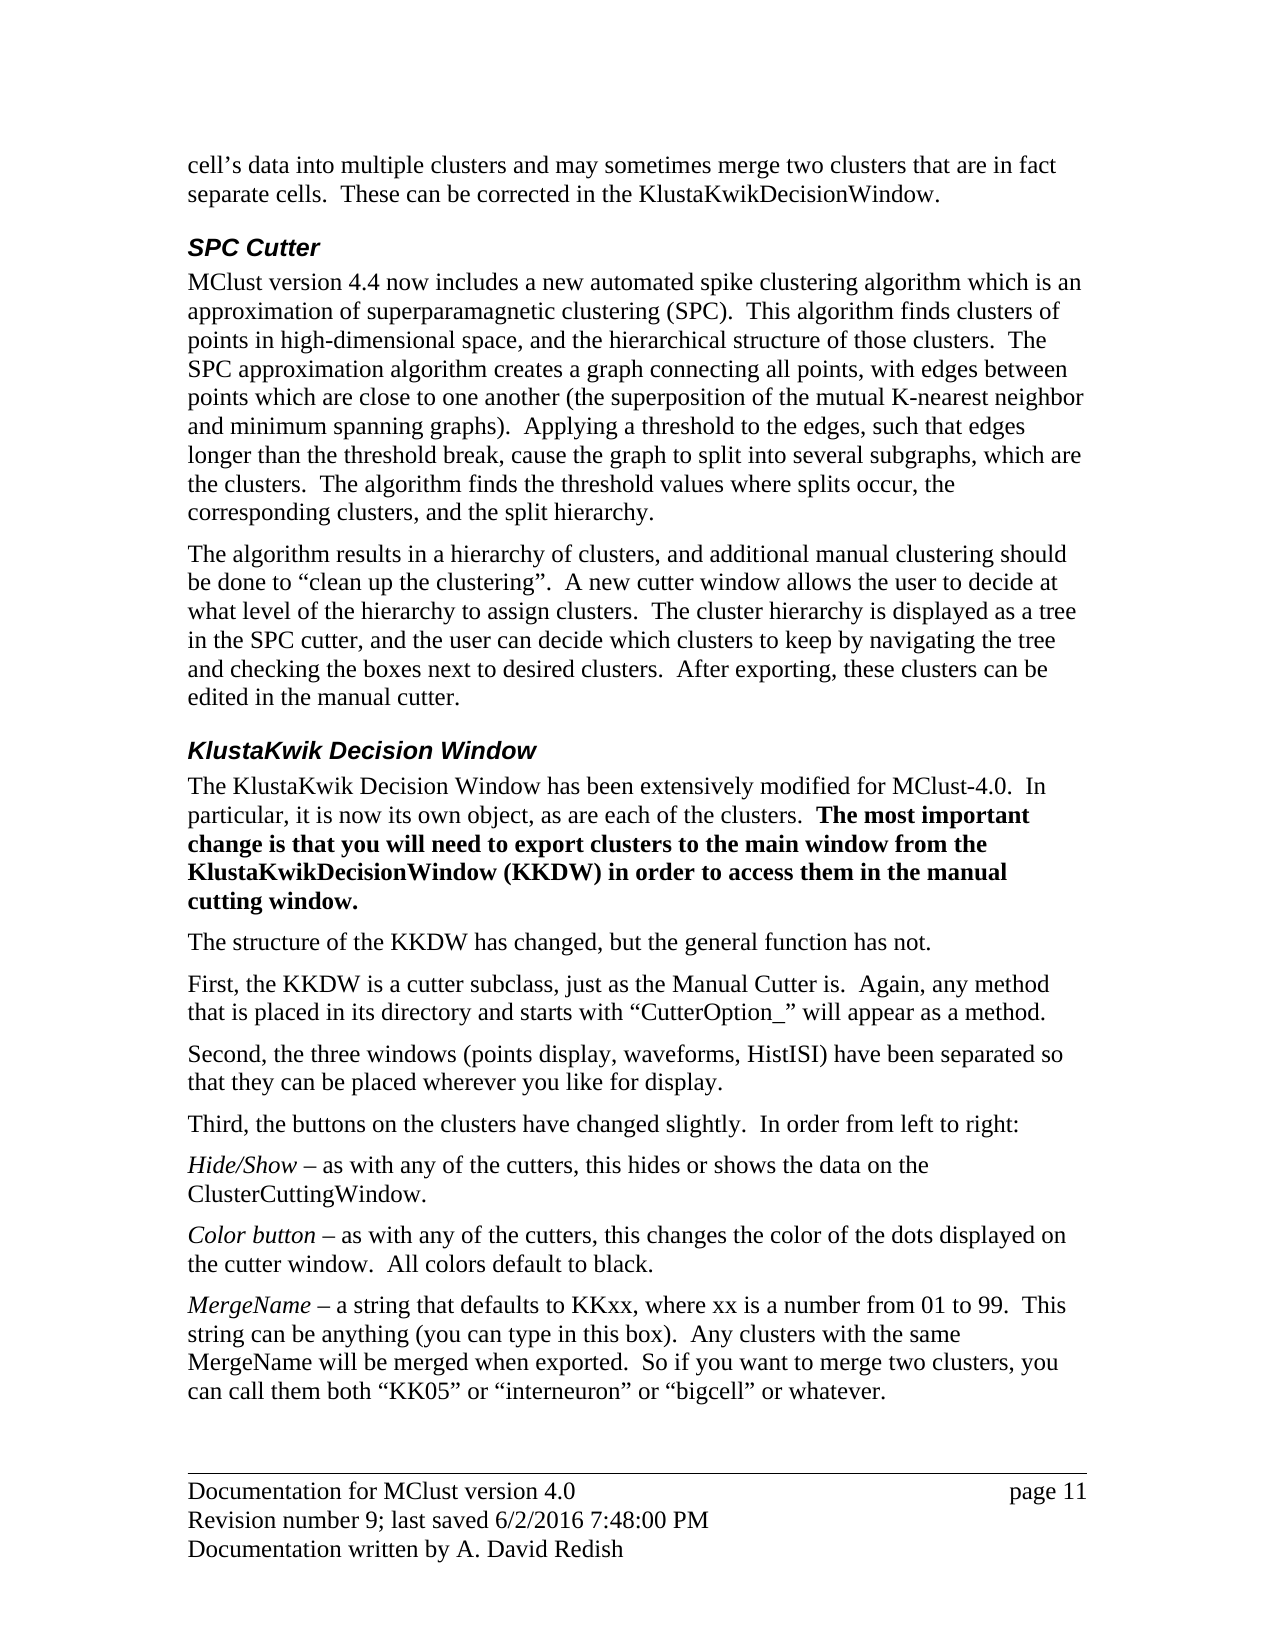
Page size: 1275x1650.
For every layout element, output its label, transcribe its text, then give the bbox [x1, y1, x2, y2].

text Color button – as with any of the cutters, this changes the color of the dots displayed on the cutter window. All colors default to black. [187, 1220, 1087, 1277]
text The structure of the KKDW has changed, but the general function has not. [187, 927, 1087, 956]
text Second, the three windows (points display, waveforms, HistISI) have been separated so that they can be placed wherever you like for display. [187, 1039, 1087, 1096]
text Hide/Show – as with any of the cutters, this hides or shows the data on the ClusterCuttingWindow. [187, 1150, 1087, 1207]
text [187, 150, 1087, 207]
subtitle SPC Cutter [187, 232, 1087, 261]
text MergeName – a string that defaults to KKxx, where xx is a number from 01 to 99. This string can be anything (you can type in this box). Any clusters with the same MergeName will be merged when exported. So if you want to merge two clusters, you can call them both “KK05” or “interneuron” or “bigcell” or whatever. [187, 1290, 1087, 1405]
text Third, the buttons on the clusters have changed slightly. In order from left to right: [187, 1109, 1087, 1137]
text The algorithm results in a hierarchy of clusters, and additional manual clustering should be done to “clean up the clustering”. A new cutter window allows the user to decide at what level of the hierarchy to assign clusters. The cluster hierarchy is displayed as a tree in the SPC cutter, and the user can decide which clusters to keep by navigating the tree and checking the boxes next to desired clusters. After exporting, these clusters can be edited in the manual cutter. [187, 539, 1087, 711]
subtitle KlustaKwik Decision Window [187, 736, 1087, 765]
text The KlustaKwik Decision Window has been extensively modified for MClust-4.0. In particular, it is now its own object, as are each of the clusters. The most important change is that you will need to export clusters to the main window from the KlustaKwikDecisionWindow (KKDW) in order to access them in the manual cutting window. [187, 771, 1087, 915]
text MClust version 4.4 now includes a new automated spike clustering algorithm which is an approximation of superparamagnetic clustering (SPC). This algorithm finds clusters of points in high-dimensional space, and the hierarchical structure of those clusters. The SPC approximation algorithm creates a graph connecting all points, with edges between points which are close to one another (the superposition of the mutual K-nearest neighbor and minimum spanning graphs). Applying a threshold to the edges, such that edges longer than the threshold break, cause the graph to split into several subgraphs, which are the clusters. The algorithm finds the threshold values where splits occur, the corresponding clusters, and the split hierarchy. [187, 267, 1087, 526]
text First, the KKDW is a cutter subclass, just as the Manual Cutter is. Again, any method that is placed in its directory and starts with “CutterOption_” will appear as a method. [187, 969, 1087, 1026]
